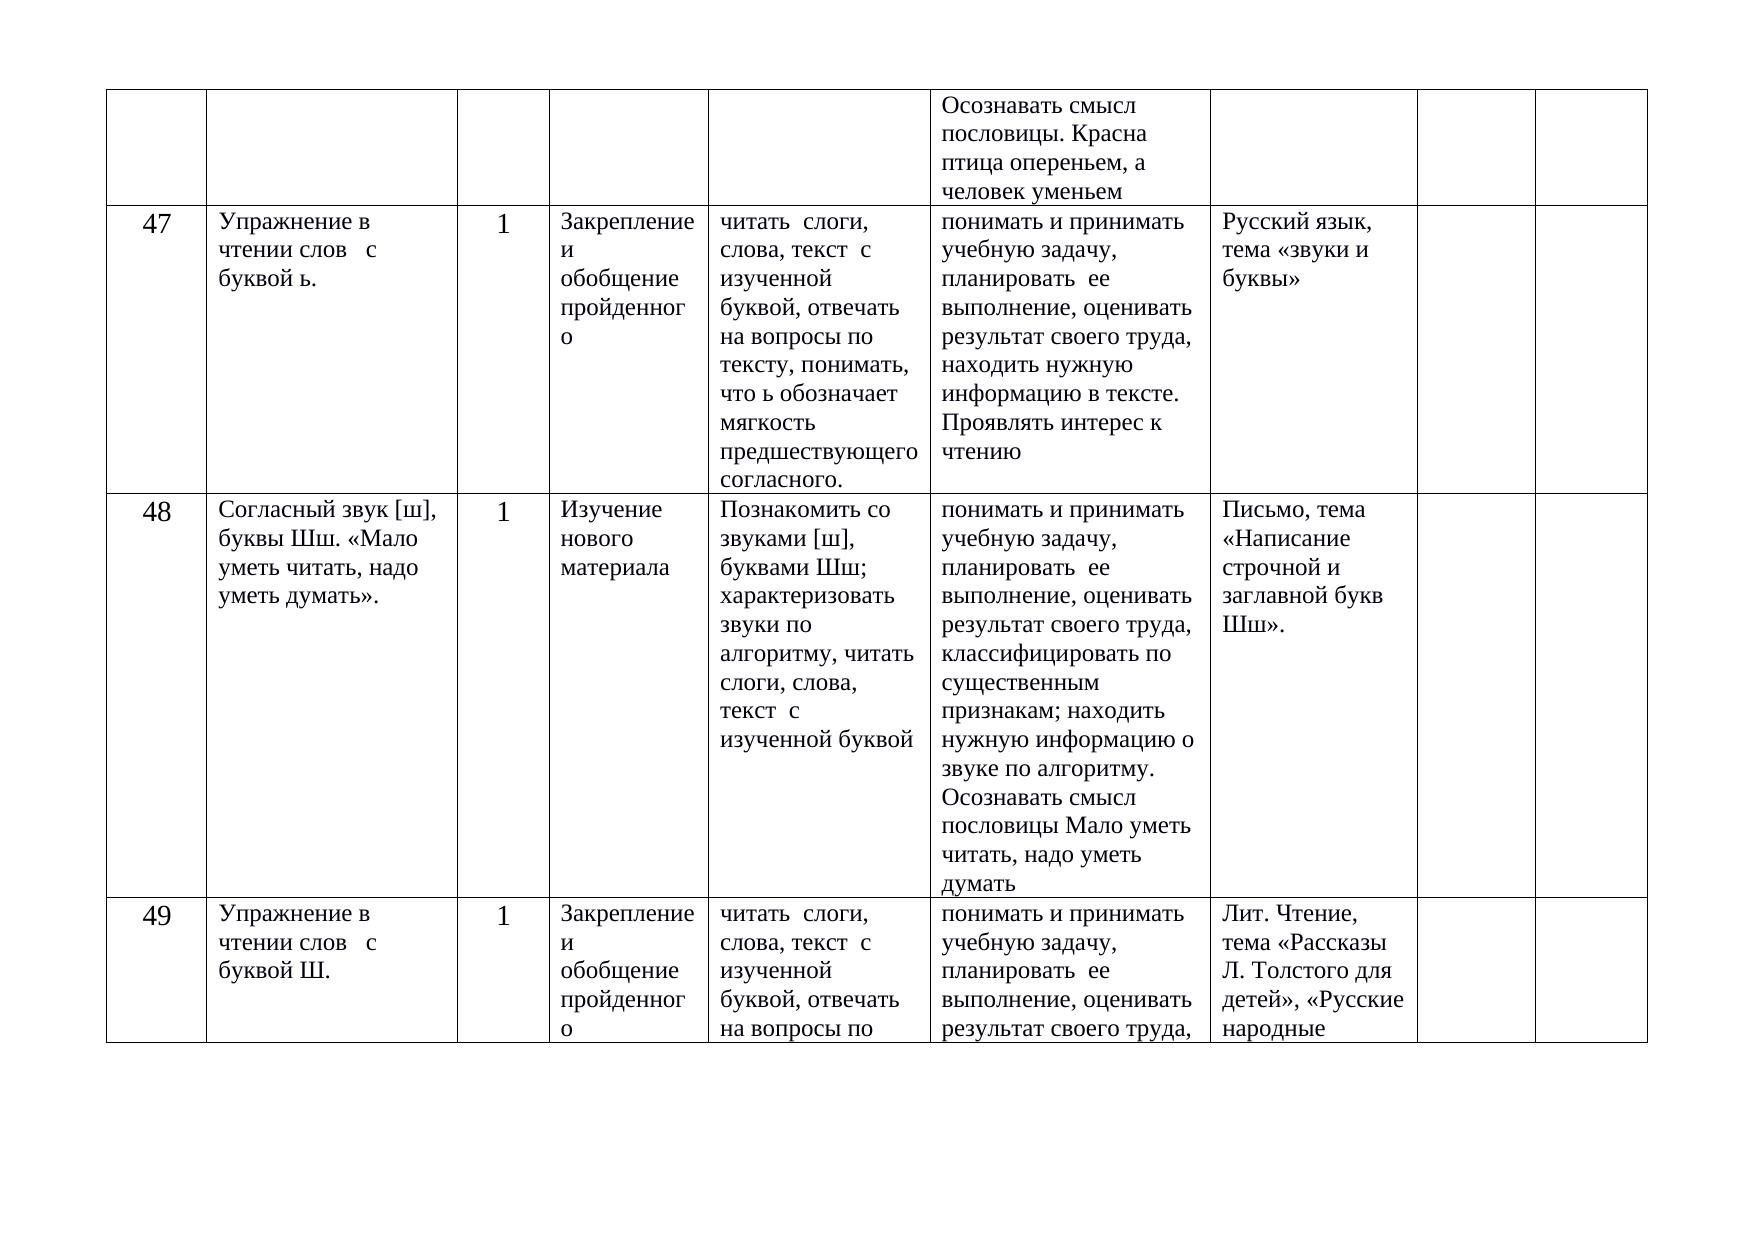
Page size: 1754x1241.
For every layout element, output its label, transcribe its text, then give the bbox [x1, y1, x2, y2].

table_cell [709, 90, 930, 205]
table_cell [1418, 494, 1535, 897]
table_cell [1536, 494, 1647, 897]
table_cell 1 [458, 494, 549, 897]
table_cell Закрепление и обобщение пройденного [550, 206, 708, 493]
table_cell [1418, 898, 1535, 1042]
table_cell Письмо, тема «Написание строчной и заглавной букв Шш». [1211, 494, 1417, 897]
table_cell понимать и принимать учебную задачу, планировать ее выполнение, оценивать результат своего труда, находить нужную информацию в тексте. Проявлять интерес к чтению [931, 206, 1210, 493]
table_cell 1 [458, 206, 549, 493]
table_cell читать слоги, слова, текст с изученной буквой, отвечать на вопросы по тексту, понимать, что ь обозначает мягкость предшествующего согласного. [709, 206, 930, 493]
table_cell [931, 90, 1210, 205]
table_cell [931, 898, 1210, 1042]
table_cell [1536, 898, 1647, 1042]
table_cell Согласный звук [ш], буквы Шш. «Мало уметь читать, надо уметь думать». [207, 494, 457, 897]
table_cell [550, 898, 708, 1042]
table_cell [1418, 206, 1535, 493]
table_cell 47 [107, 206, 206, 493]
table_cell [1211, 90, 1417, 205]
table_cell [207, 90, 457, 205]
table_cell понимать и принимать учебную задачу, планировать ее выполнение, оценивать результат своего труда, классифицировать по существенным признакам; находить нужную информацию о звуке по алгоритму. Осознавать смысл пословицы Мало уметь читать, надо уметь думать [931, 494, 1210, 897]
table_cell 48 [107, 494, 206, 897]
table_cell [1418, 90, 1535, 205]
table_cell Изучение нового материала [550, 494, 708, 897]
table_cell 1 [458, 90, 549, 205]
table_cell Русский язык, тема «звуки и буквы» [1211, 206, 1417, 493]
table_cell 46 [107, 90, 206, 205]
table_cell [709, 898, 930, 1042]
table_cell [1536, 90, 1647, 205]
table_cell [550, 90, 708, 205]
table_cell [1211, 898, 1417, 1042]
table_cell 1 [458, 898, 549, 1042]
table_cell Упражнение в чтении слов с буквой ь. [207, 206, 457, 493]
table_cell 49 [107, 898, 206, 1042]
table_cell [1536, 206, 1647, 493]
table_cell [207, 898, 457, 1042]
table_cell Познакомить со звуками [ш], буквами Шш; характеризовать звуки по алгоритму, читать слоги, слова, текст с изученной буквой [709, 494, 930, 897]
